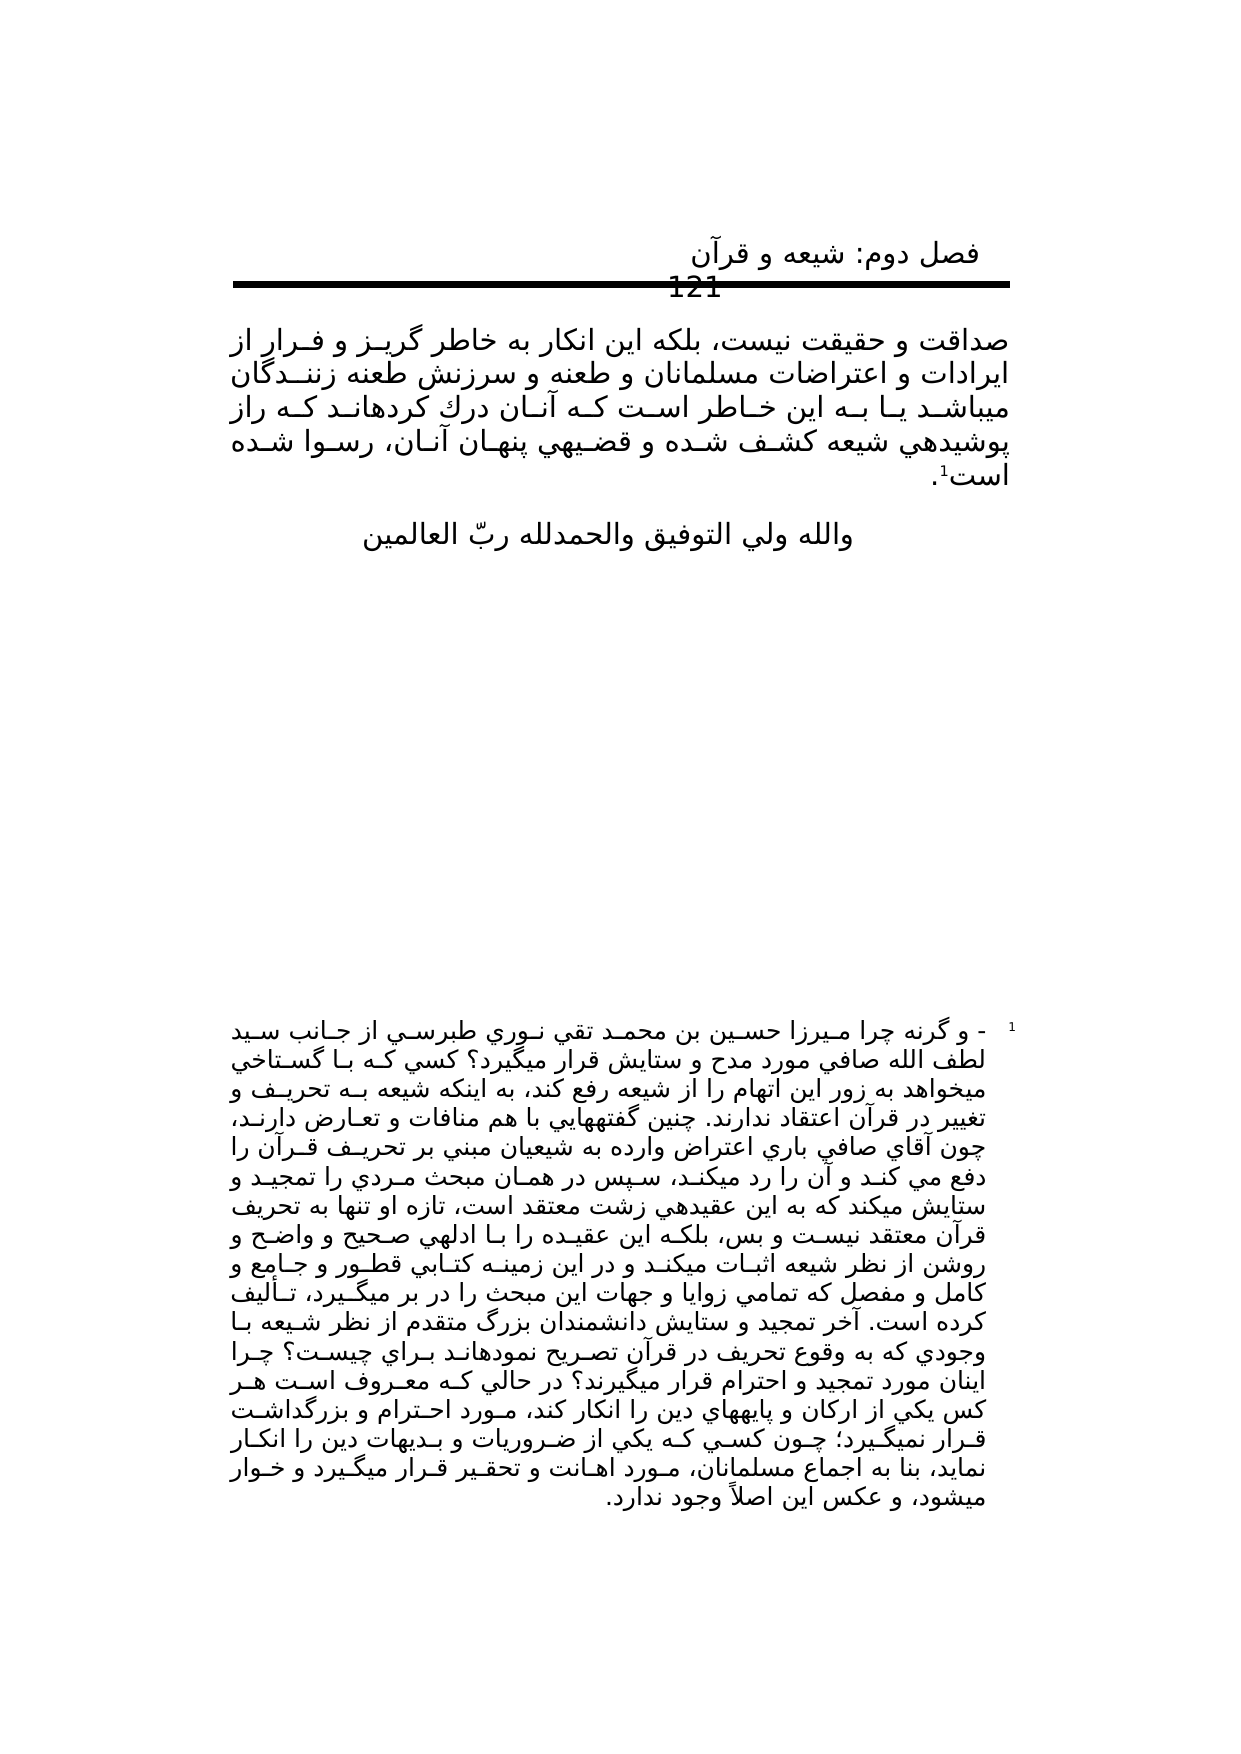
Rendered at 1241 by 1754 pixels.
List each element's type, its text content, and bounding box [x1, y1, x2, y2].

subtitle والله ولي التوفيق والحمدلله ربّ العالمين [230, 518, 1010, 552]
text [230, 323, 1010, 493]
